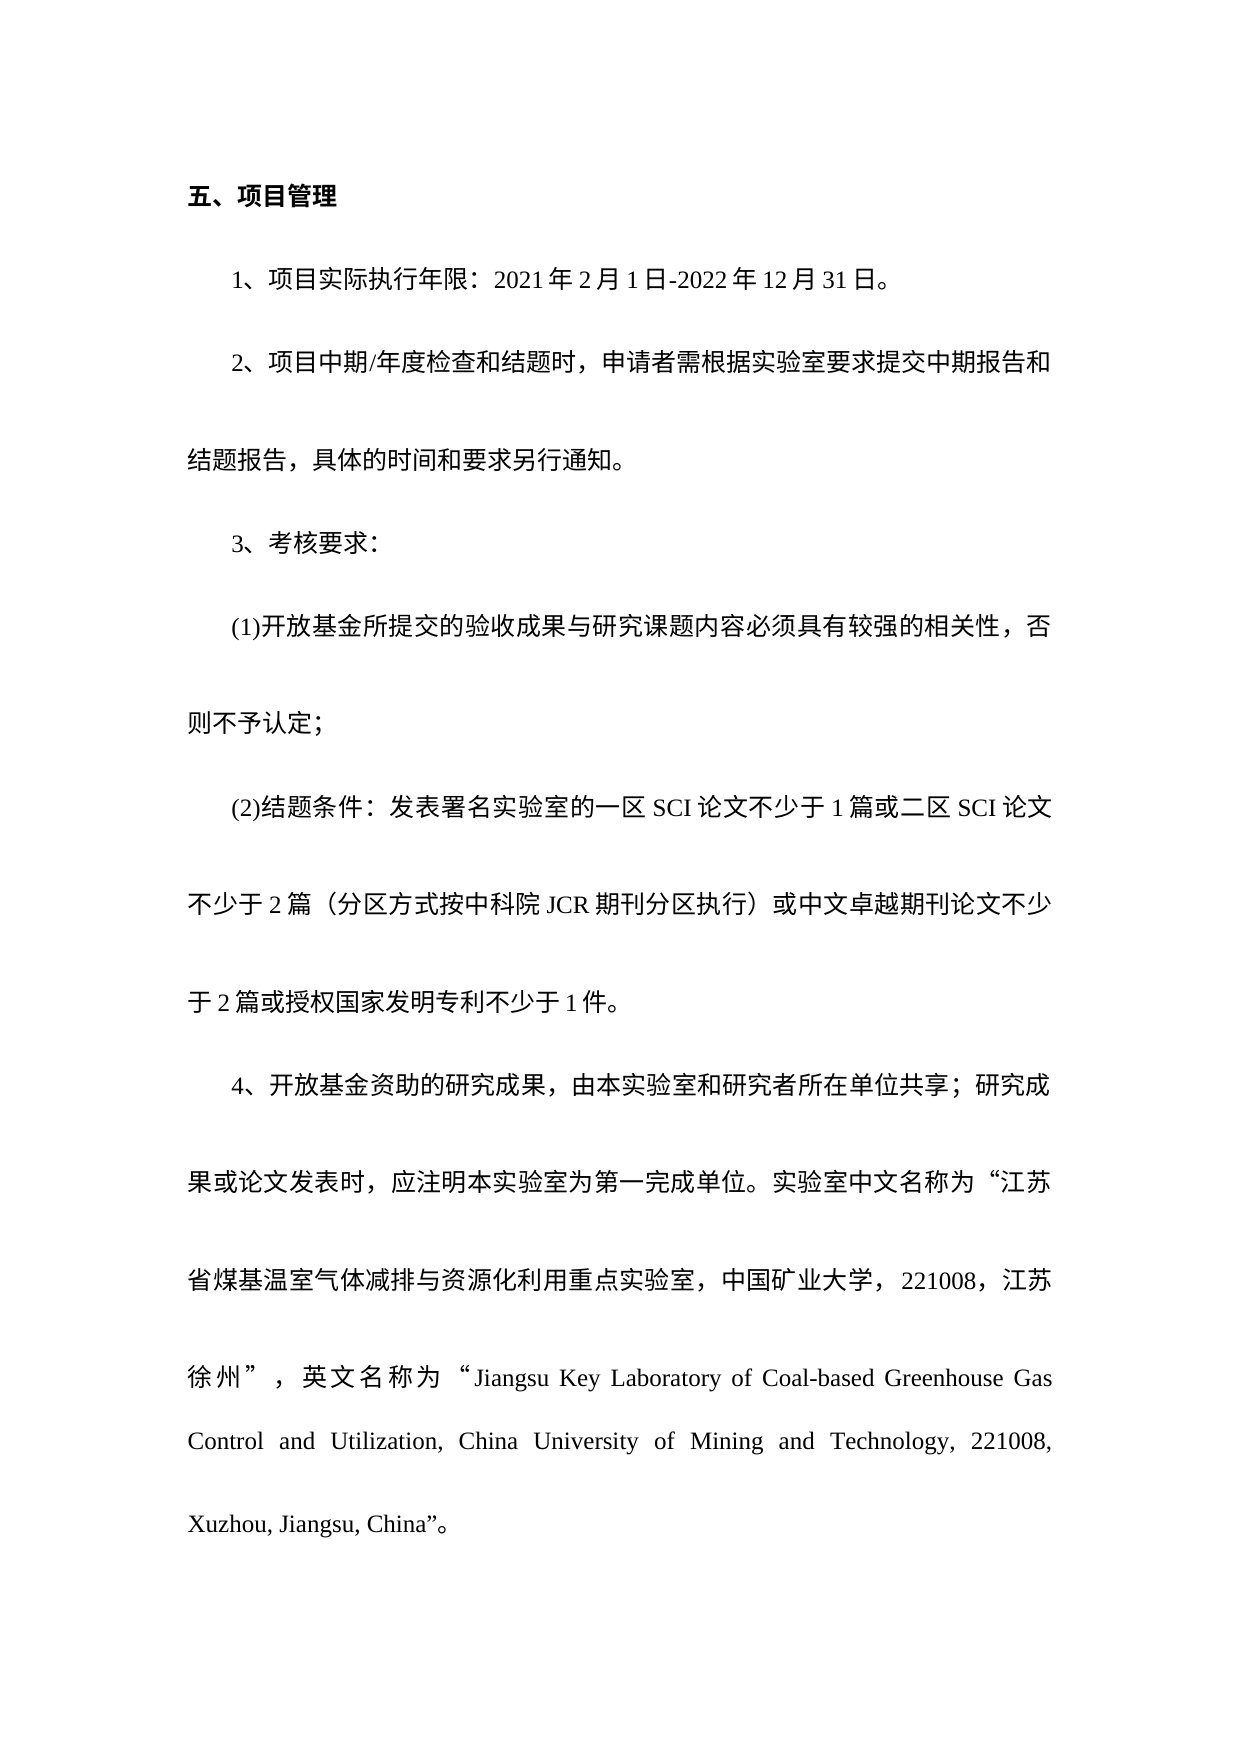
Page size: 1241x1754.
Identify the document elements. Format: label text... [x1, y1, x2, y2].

text 4、开放基金资助的研究成果，由本实验室和研究者所在单位共享；研究成果或论文发表时，应注明本实验室为第一完成单位。实验室中文名称为“江苏省煤基温室气体减排与资源化利用重点实验室，中国矿业大学，221008，江苏徐州”，英文名称为“Jiangsu Key Laboratory of Coal-based Greenhouse Gas Control and Utilization, China University of Mining and Technology, 221008, Xuzhou, Jiangsu, China”。 [187, 1051, 1053, 1554]
text 2、项目中期/年度检查和结题时，申请者需根据实验室要求提交中期报告和结题报告，具体的时间和要求另行通知。 [187, 328, 1053, 491]
text 3、考核要求： [187, 509, 1053, 574]
text (1)开放基金所提交的验收成果与研究课题内容必须具有较强的相关性，否则不予认定； [187, 592, 1053, 754]
text 1、项目实际执行年限：2021年2月1日-2022年12月31日。 [187, 245, 1053, 310]
list 项目管理 [187, 162, 1053, 227]
text (2)结题条件：发表署名实验室的一区SCI论文不少于1篇或二区SCI论文不少于2篇（分区方式按中科院JCR期刊分区执行）或中文卓越期刊论文不少于2篇或授权国家发明专利不少于1件。 [187, 773, 1053, 1033]
